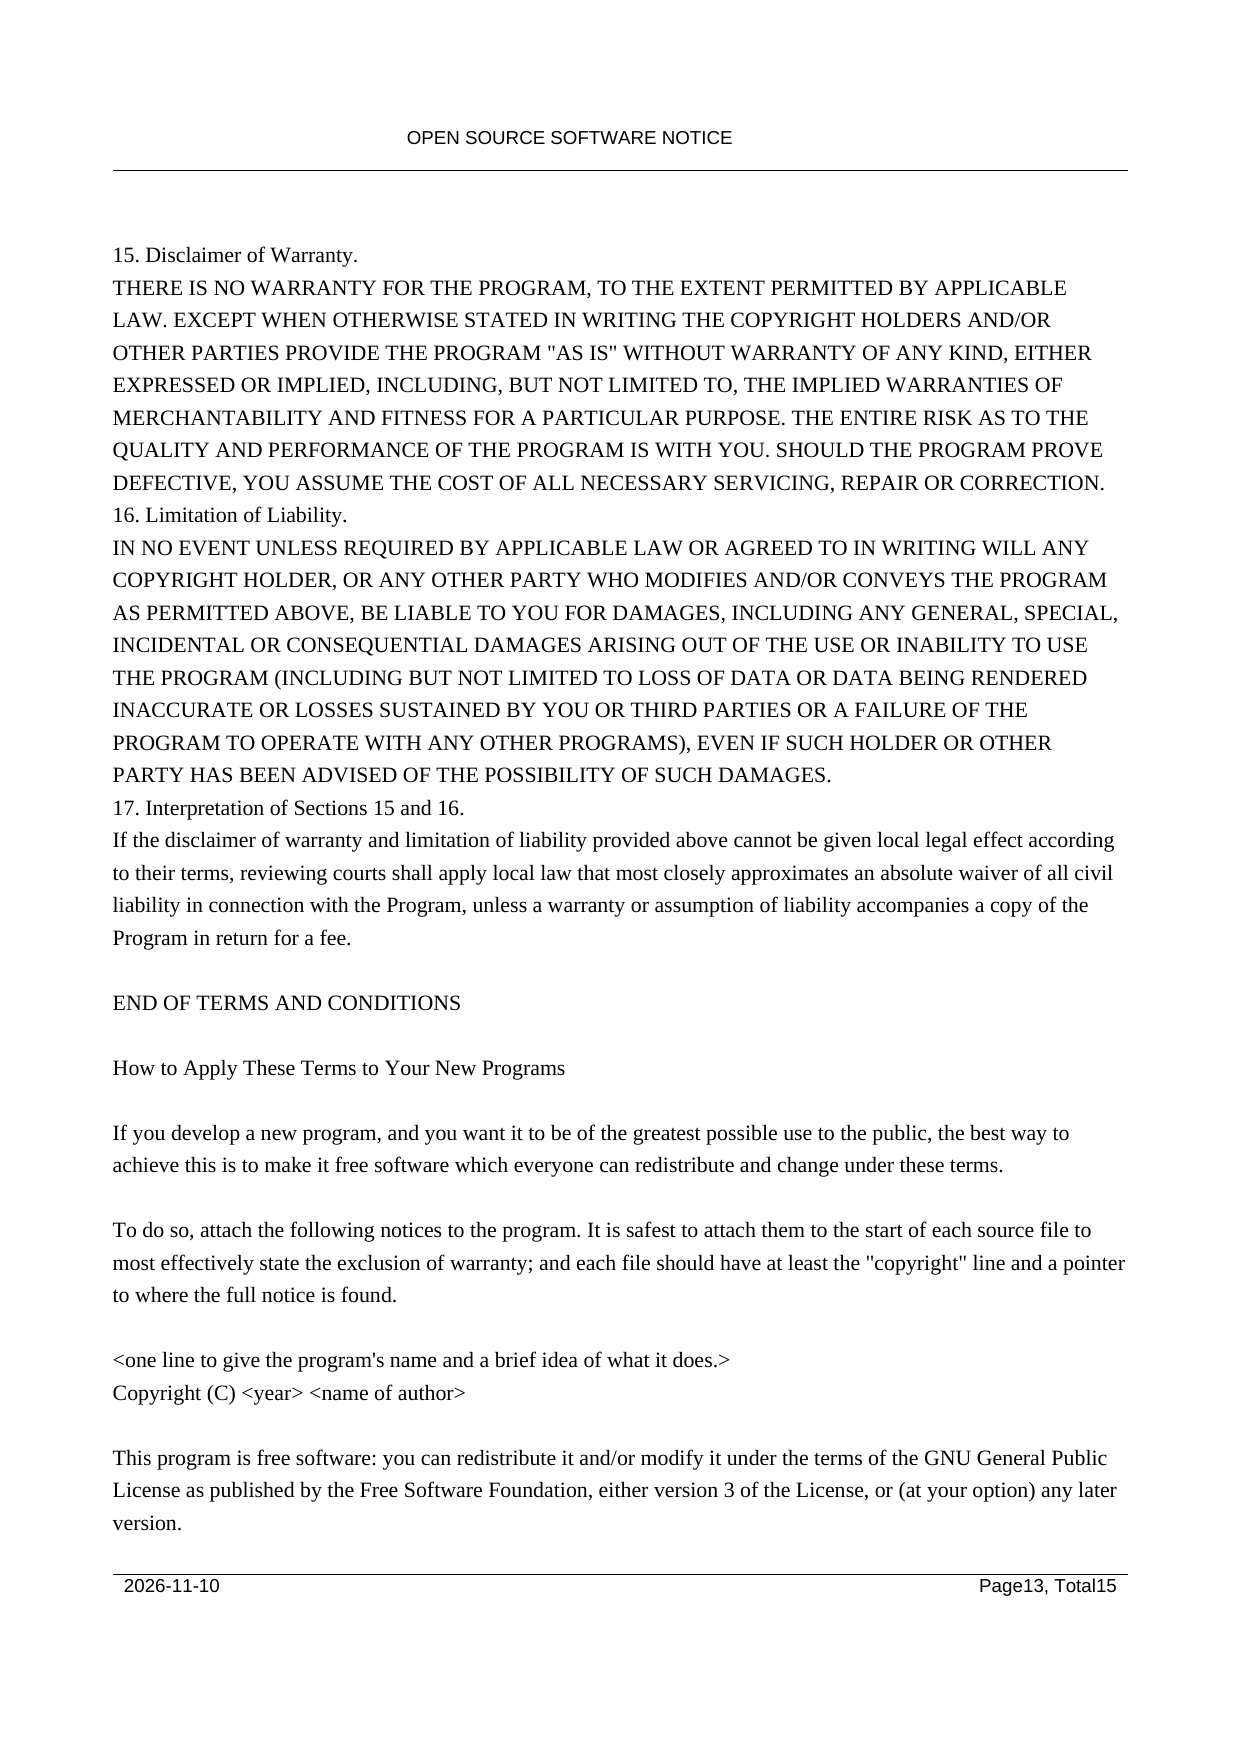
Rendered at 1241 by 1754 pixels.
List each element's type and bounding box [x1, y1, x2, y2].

text [112, 206, 1128, 1539]
